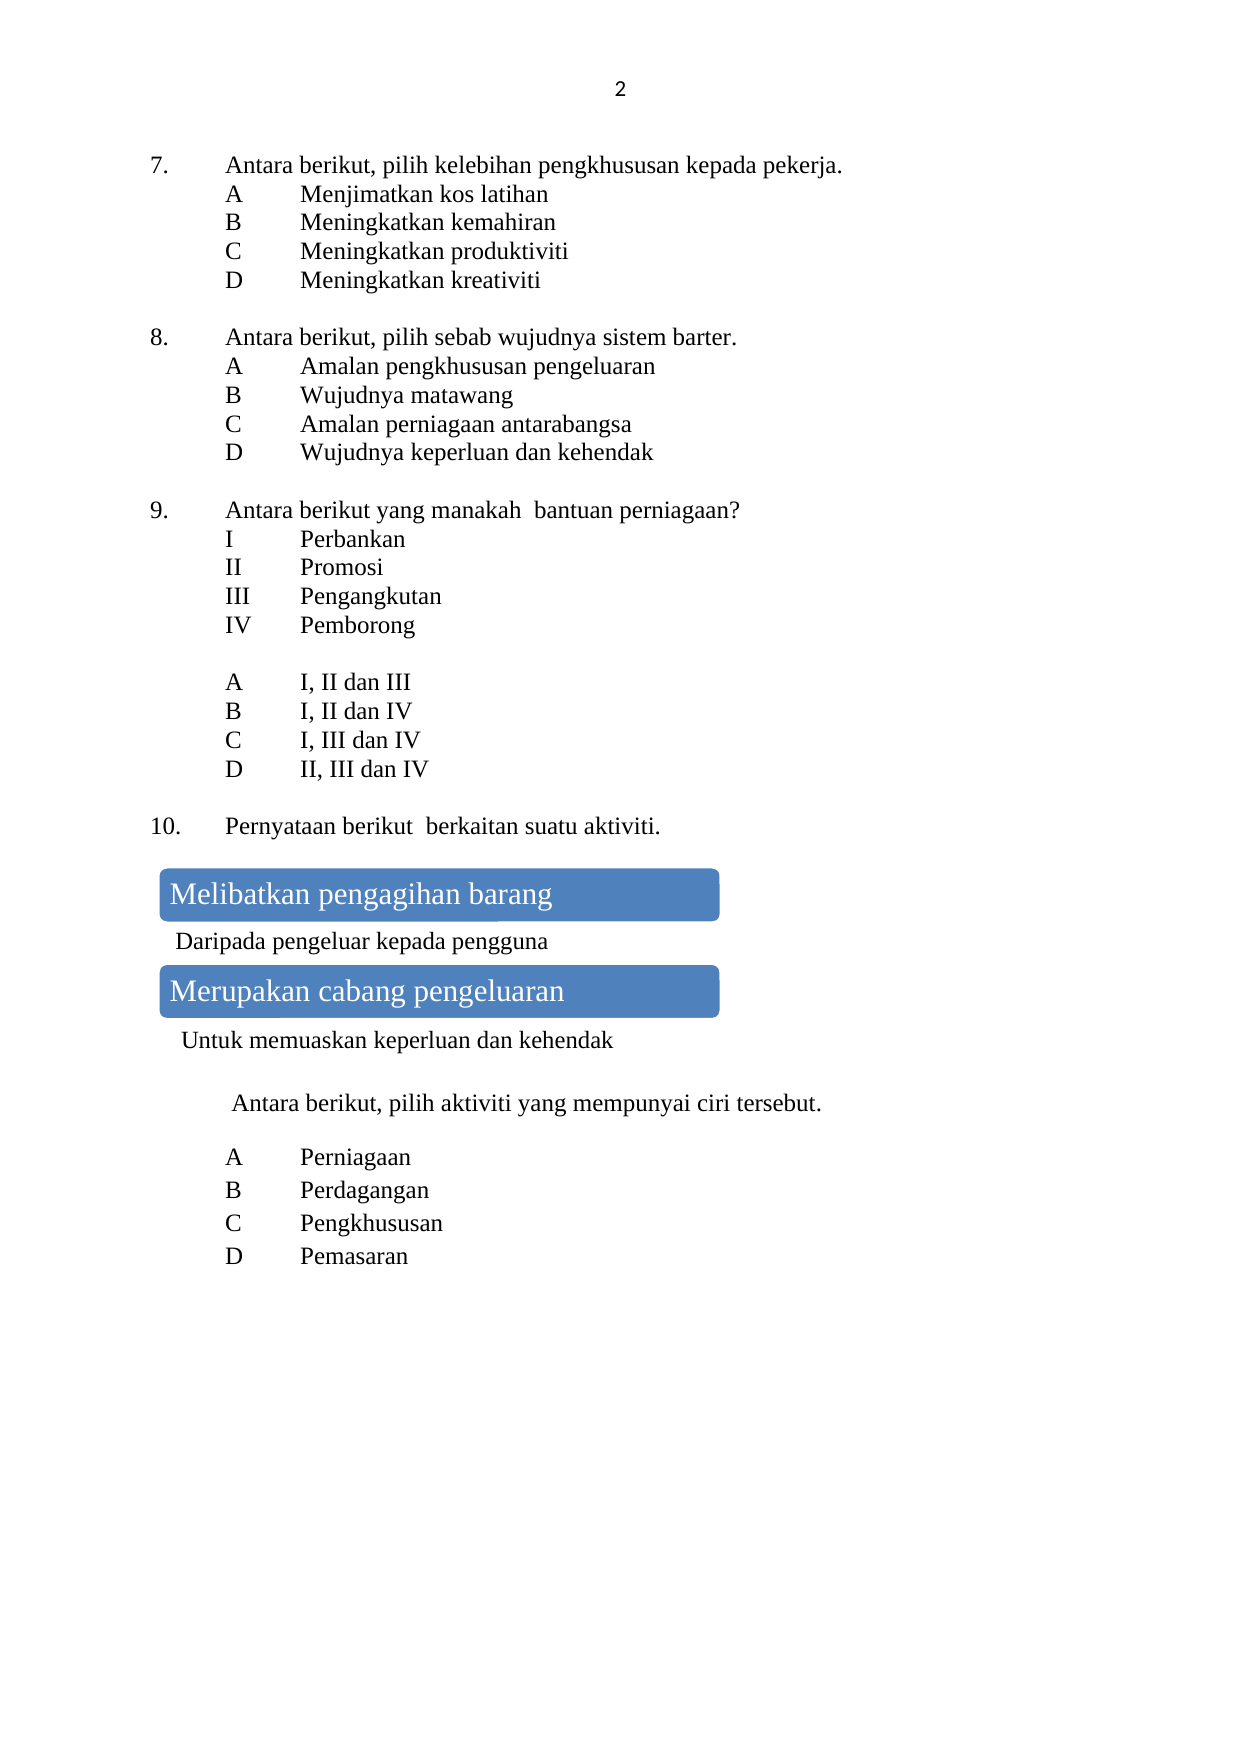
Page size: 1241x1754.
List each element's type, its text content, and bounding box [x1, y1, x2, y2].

text B Meningkatkan kemahiran [150, 207, 1090, 236]
text C I, III dan IV [150, 725, 1090, 754]
text 7. Antara berikut, pilih kelebihan pengkhususan kepada pekerja. [150, 150, 1090, 179]
text C Amalan perniagaan antarabangsa [150, 409, 1090, 437]
text A I, II dan III [150, 667, 1090, 696]
text IV Pemborong [150, 610, 1090, 639]
text D Meningkatkan kreativiti [150, 265, 1090, 294]
text B I, II dan IV [150, 696, 1090, 725]
text C Pengkhususan [150, 1208, 1090, 1237]
text D Pemasaran [150, 1241, 1090, 1270]
text III Pengangkutan [150, 581, 1090, 610]
text Antara berikut, pilih aktiviti yang mempunyai ciri tersebut. [150, 1088, 1090, 1117]
text I Perbankan [150, 524, 1090, 552]
text D II, III dan IV [150, 754, 1090, 782]
text B Wujudnya matawang [150, 380, 1090, 409]
text B Perdagangan [150, 1175, 1090, 1204]
text A Amalan pengkhususan pengeluaran [150, 351, 1090, 380]
text 10. Pernyataan berikut berkaitan suatu aktiviti. [150, 811, 1090, 840]
text C Meningkatkan produktiviti [150, 236, 1090, 265]
text A Menjimatkan kos latihan [150, 179, 1090, 207]
text A Perniagaan [150, 1142, 1090, 1171]
text II Promosi [150, 552, 1090, 581]
text 8. Antara berikut, pilih sebab wujudnya sistem barter. [150, 322, 1090, 351]
text 9. Antara berikut yang manakah bantuan perniagaan? [150, 495, 1090, 524]
text D Wujudnya keperluan dan kehendak [150, 437, 1090, 466]
